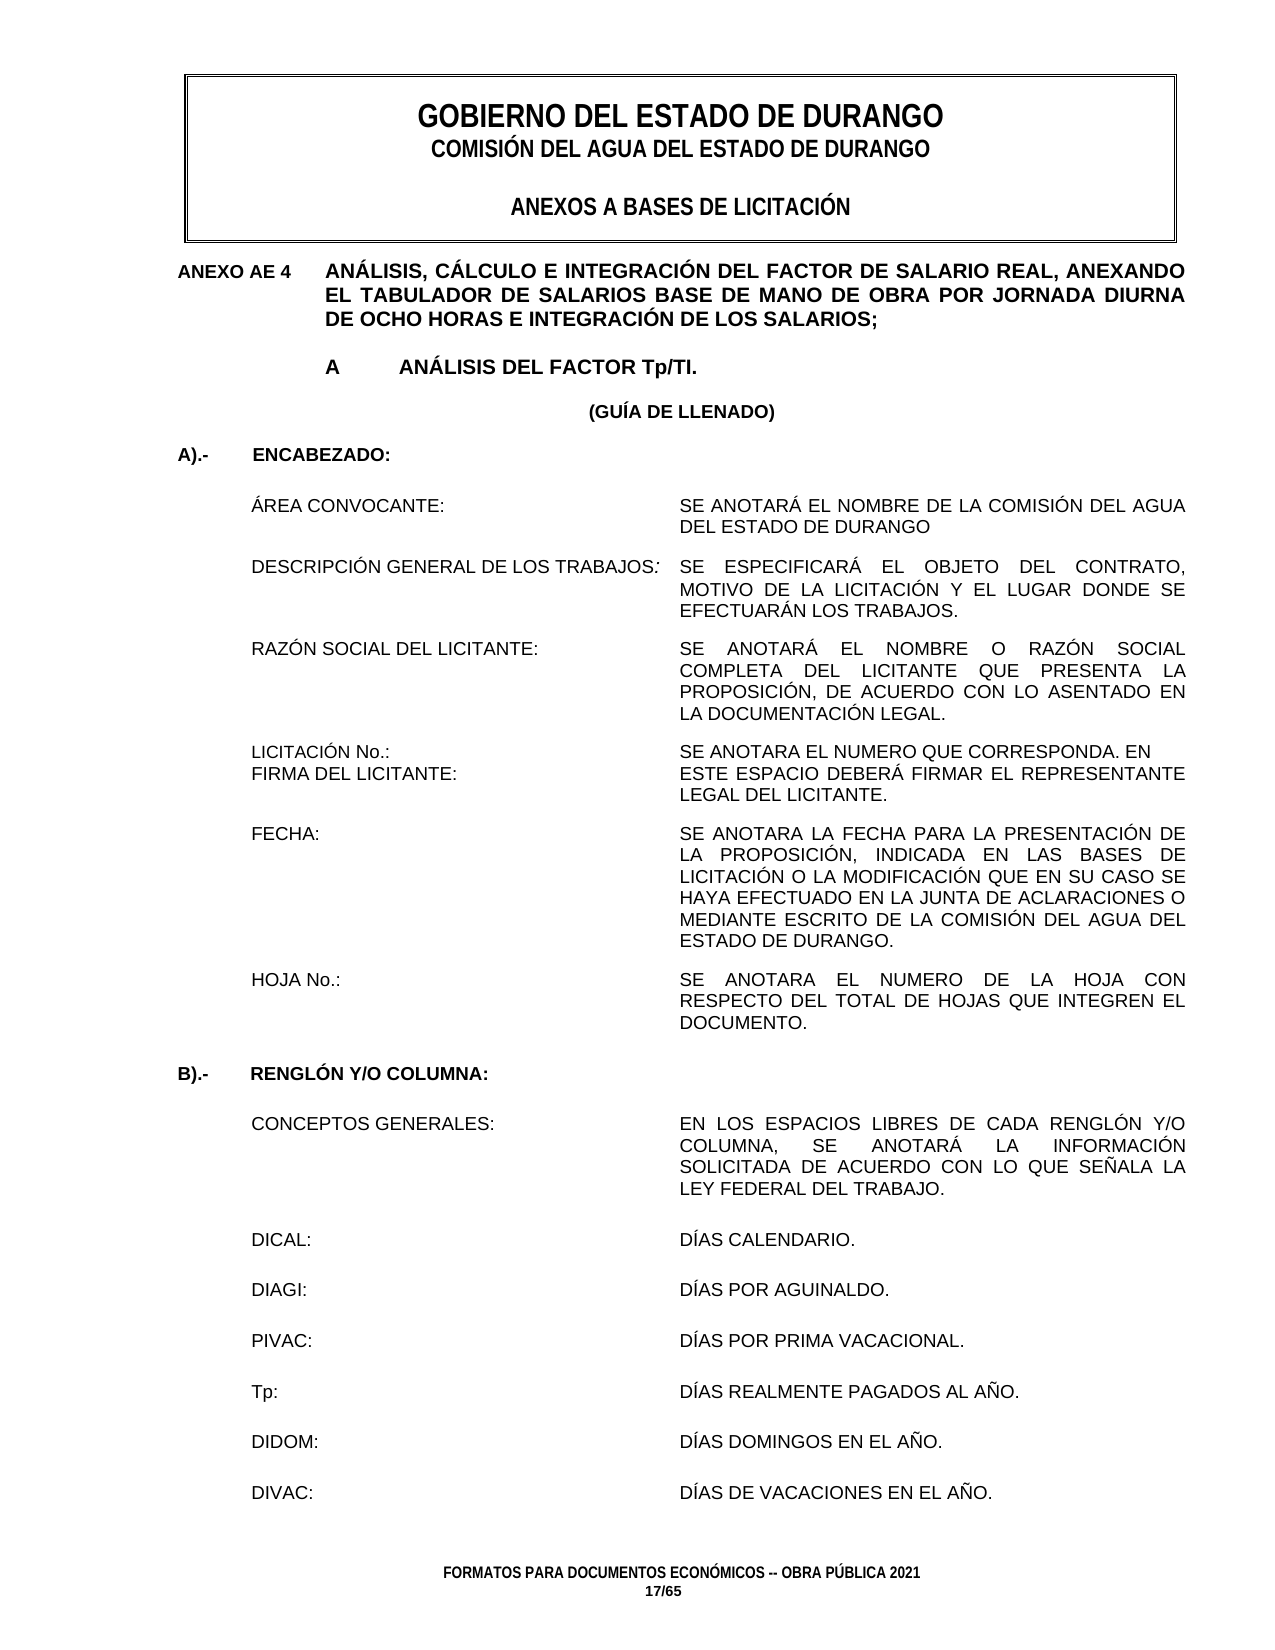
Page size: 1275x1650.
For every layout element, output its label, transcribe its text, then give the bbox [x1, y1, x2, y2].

text CONCEPTOS GENERALES: EN LOS ESPACIOS LIBRES DE CADA RENGLÓN Y/O COLUMNA, SE ANOTARÁ LA INFORMACIÓN SOLICITADA DE ACUERDO CON LO QUE SEÑALA LA LEY FEDERAL DEL TRABAJO. [251, 1113, 1186, 1199]
text ÁREA CONVOCANTE: SE ANOTARÁ EL NOMBRE DE LA COMISIÓN DEL AGUA DEL ESTADO DE DURANGO [251, 494, 1186, 538]
text FIRMA DEL LICITANTE: ESTE ESPACIO DEBERÁ FIRMAR EL REPRESENTANTE LEGAL DEL LICITANTE. [251, 763, 1186, 806]
text FECHA: SE ANOTARA LA FECHA PARA LA PRESENTACIÓN DE LA PROPOSICIÓN, INDICADA EN LAS BASES DE LICITACIÓN O LA MODIFICACIÓN QUE EN SU CASO SE HAYA EFECTUADO EN LA JUNTA DE ACLARACIONES O MEDIANTE ESCRITO DE LA COMISIÓN DEL AGUA DEL ESTADO DE DURANGO. [251, 822, 1186, 952]
text DIAGI: DÍAS POR AGUINALDO. [251, 1279, 1186, 1301]
text DIDOM: DÍAS DOMINGOS EN EL AÑO. [251, 1431, 1186, 1453]
text LICITACIÓN No.: SE ANOTARA EL NUMERO QUE CORRESPONDA. EN [251, 741, 1186, 763]
text A).- ENCABEZADO: [177, 444, 1111, 465]
text RAZÓN SOCIAL DEL LICITANTE: SE ANOTARÁ EL NOMBRE O RAZÓN SOCIAL COMPLETA DEL LICITANTE QUE PRESENTA LA PROPOSICIÓN, DE ACUERDO CON LO ASENTADO EN LA DOCUMENTACIÓN LEGAL. [251, 638, 1186, 724]
text B).- RENGLÓN Y/O COLUMNA: [177, 1062, 1111, 1084]
text HOJA No.: SE ANOTARA EL NUMERO DE LA HOJA CON RESPECTO DEL TOTAL DE HOJAS QUE INTEGREN EL DOCUMENTO. [251, 968, 1186, 1033]
text DESCRIPCIÓN GENERAL DE LOS TRABAJOS: SE ESPECIFICARÁ EL OBJETO DEL CONTRATO, MOTIVO DE LA LICITACIÓN Y EL LUGAR DONDE SE EFECTUARÁN LOS TRABAJOS. [251, 554, 1186, 621]
text Tp: DÍAS REALMENTE PAGADOS AL AÑO. [251, 1381, 1186, 1402]
text DICAL: DÍAS CALENDARIO. [251, 1228, 1186, 1250]
text PIVAC: DÍAS POR PRIMA VACACIONAL. [251, 1330, 1186, 1351]
text DIVAC: DÍAS DE VACACIONES EN EL AÑO. [251, 1482, 1186, 1504]
